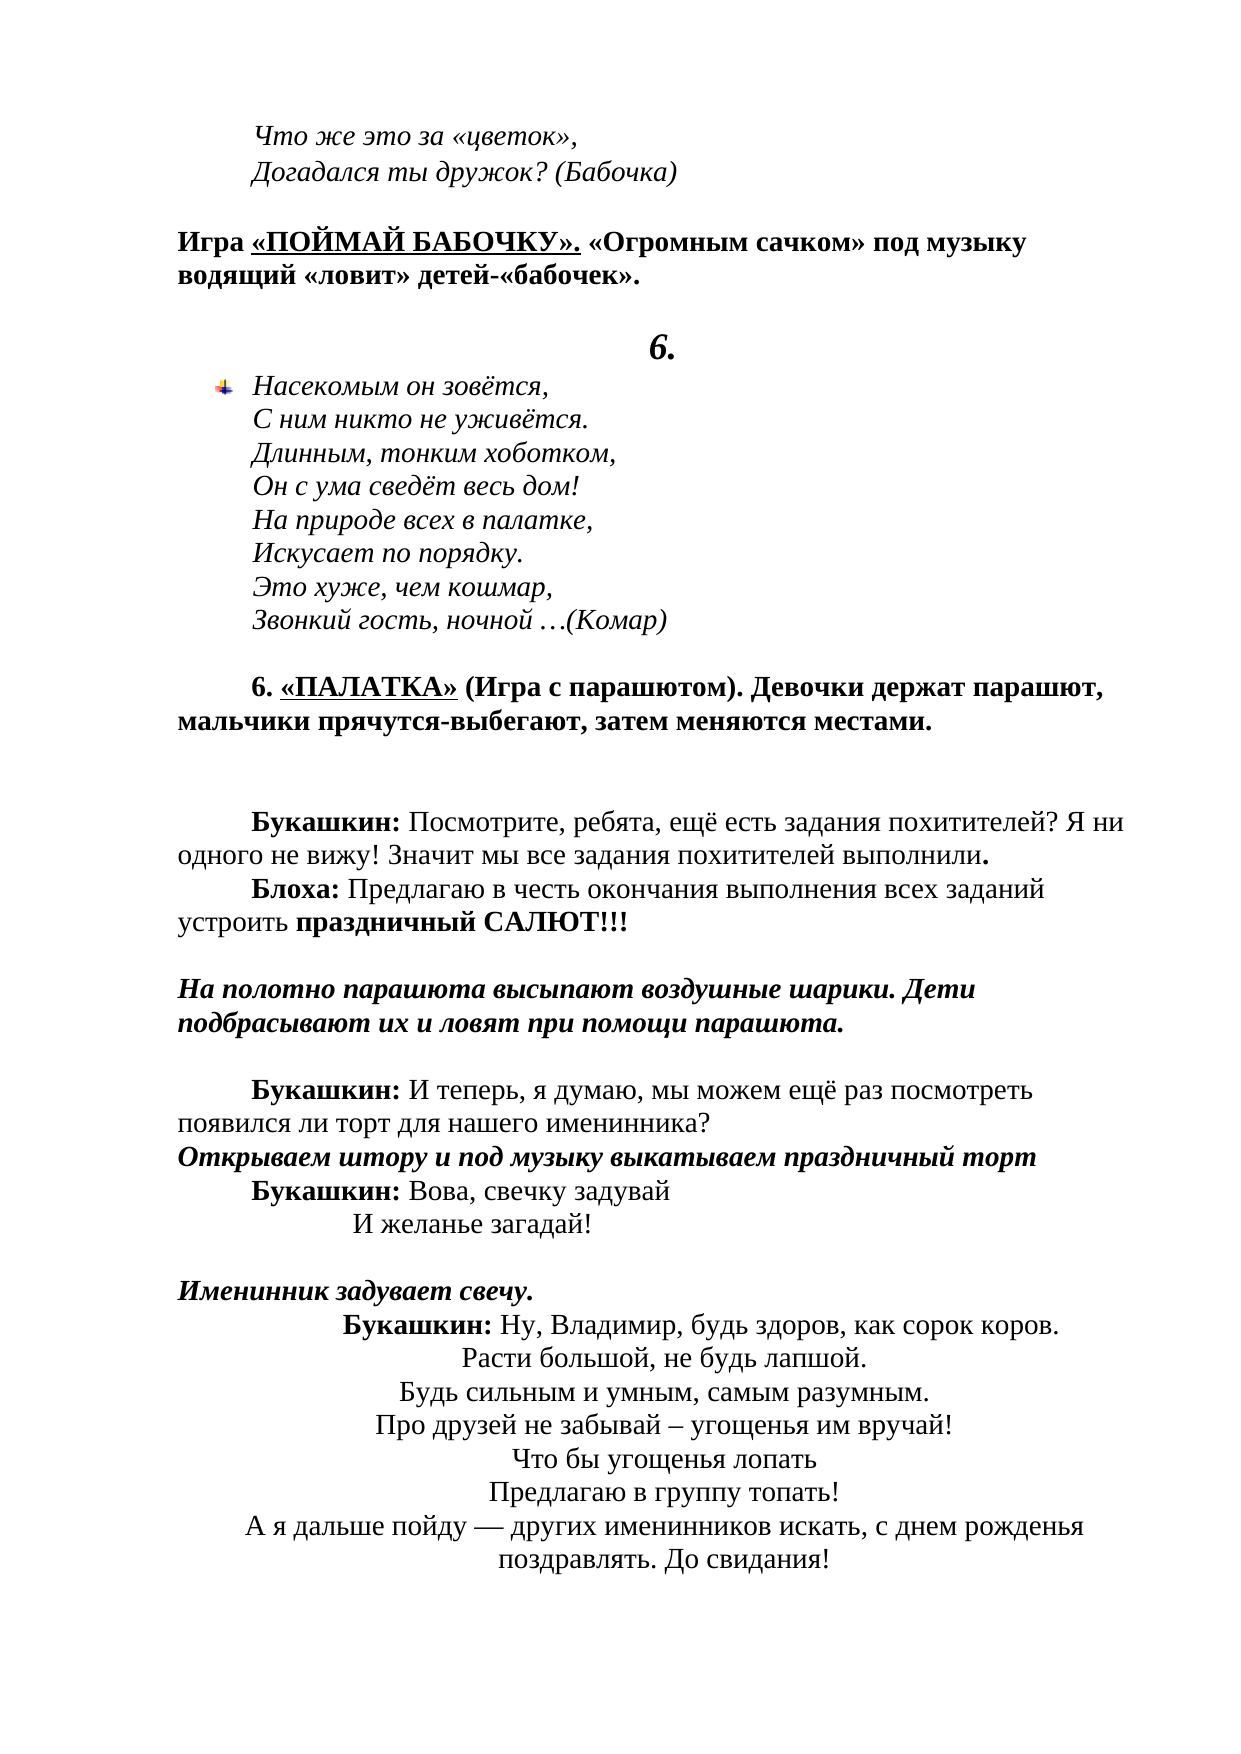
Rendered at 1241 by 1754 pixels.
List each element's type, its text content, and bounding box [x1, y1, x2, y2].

picture [215, 378, 233, 395]
text На полотно парашюта высыпают воздушные шарики. Дети подбрасывают их и ловят при помощи парашюта. [177, 971, 1152, 1038]
text Будь сильным и умным, самым разумным. [177, 1374, 1152, 1407]
text Открываем штору и под музыку выкатываем праздничный торт [177, 1139, 1152, 1173]
text Букашкин: Ну, Владимир, будь здоров, как сорок коров. [177, 1307, 1152, 1340]
text Именинник задувает свечу. [177, 1273, 1152, 1307]
text А я дальше пойду — других именинников искать, с днем рожденья поздравлять. До свидания! [177, 1508, 1152, 1575]
text Игра «ПОЙМАЙ БАБОЧКУ». «Огромным сачком» под музыку водящий «ловит» детей-«бабочек». [177, 224, 1152, 291]
list Насекомым он зовётся, С ним никто не уживётся. Длинным, тонким хоботком, Он с ума сведёт весь дом! На природе всех в палатке, Искусает по порядку. Это хуже, чем кошмар, Звонкий гость, ночной …(Комар) [215, 368, 1152, 636]
text Расти большой, не будь лапшой. [177, 1340, 1152, 1374]
text Букашкин: Посмотрите, ребята, ещё есть задания похитителей? Я ни одного не вижу! Значит мы все задания похитителей выполнили. [177, 804, 1152, 871]
text Про друзей не забывай – угощенья им вручай! [177, 1407, 1152, 1441]
text Букашкин: Вова, свечку задувай И желанье загадай! [177, 1173, 1152, 1240]
text 6. «ПАЛАТКА» (Игра с парашютом). Девочки держат парашют, мальчики прячутся-выбегают, затем меняются местами. [177, 669, 1152, 737]
text 6. [177, 324, 1152, 368]
text Что бы угощенья лопать [177, 1441, 1152, 1474]
text Блоха: Предлагаю в честь окончания выполнения всех заданий устроить праздничный САЛЮТ!!! [177, 871, 1152, 938]
text Букашкин: И теперь, я думаю, мы можем ещё раз посмотреть появился ли торт для нашего именинника? [177, 1072, 1152, 1139]
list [215, 118, 1152, 188]
text Предлагаю в группу топать! [177, 1474, 1152, 1508]
